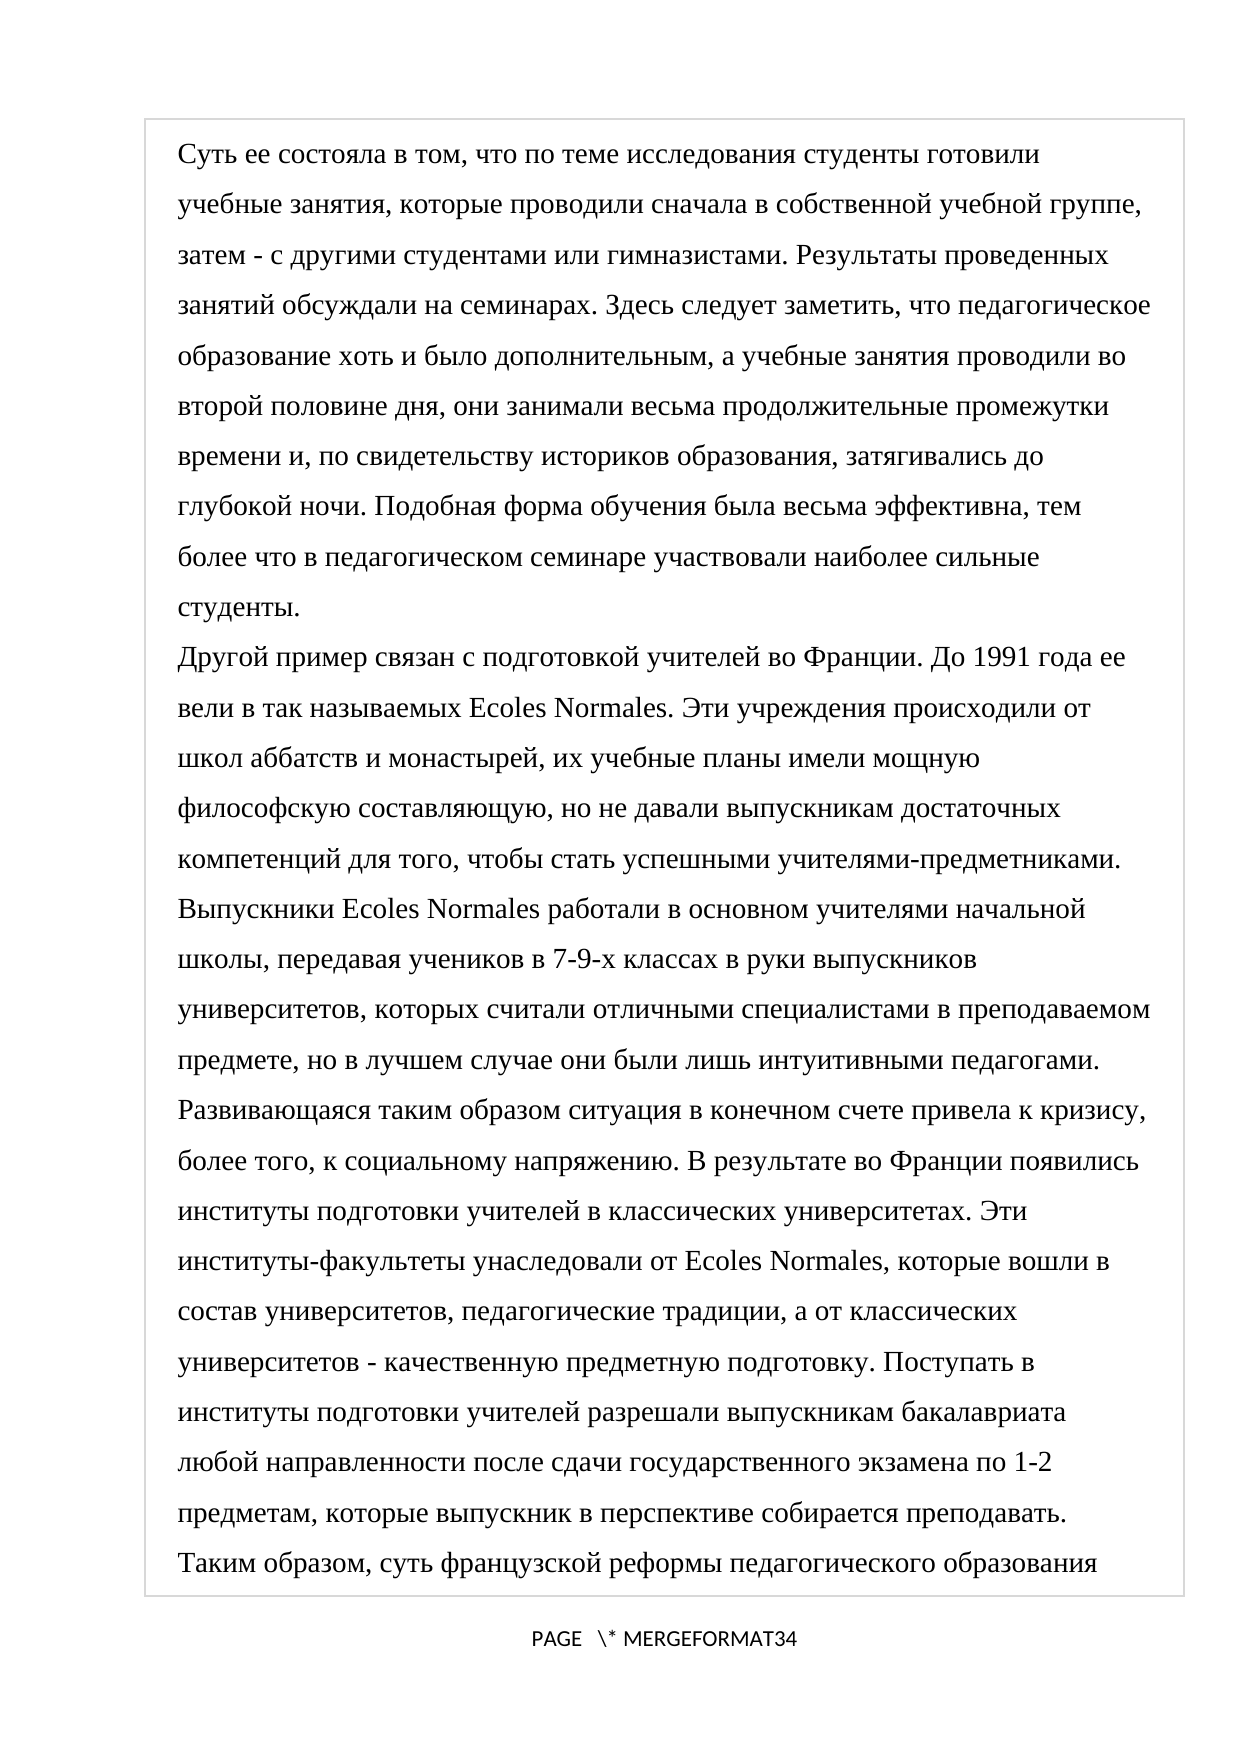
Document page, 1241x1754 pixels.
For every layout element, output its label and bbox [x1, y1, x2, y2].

text [146, 120, 1183, 1595]
